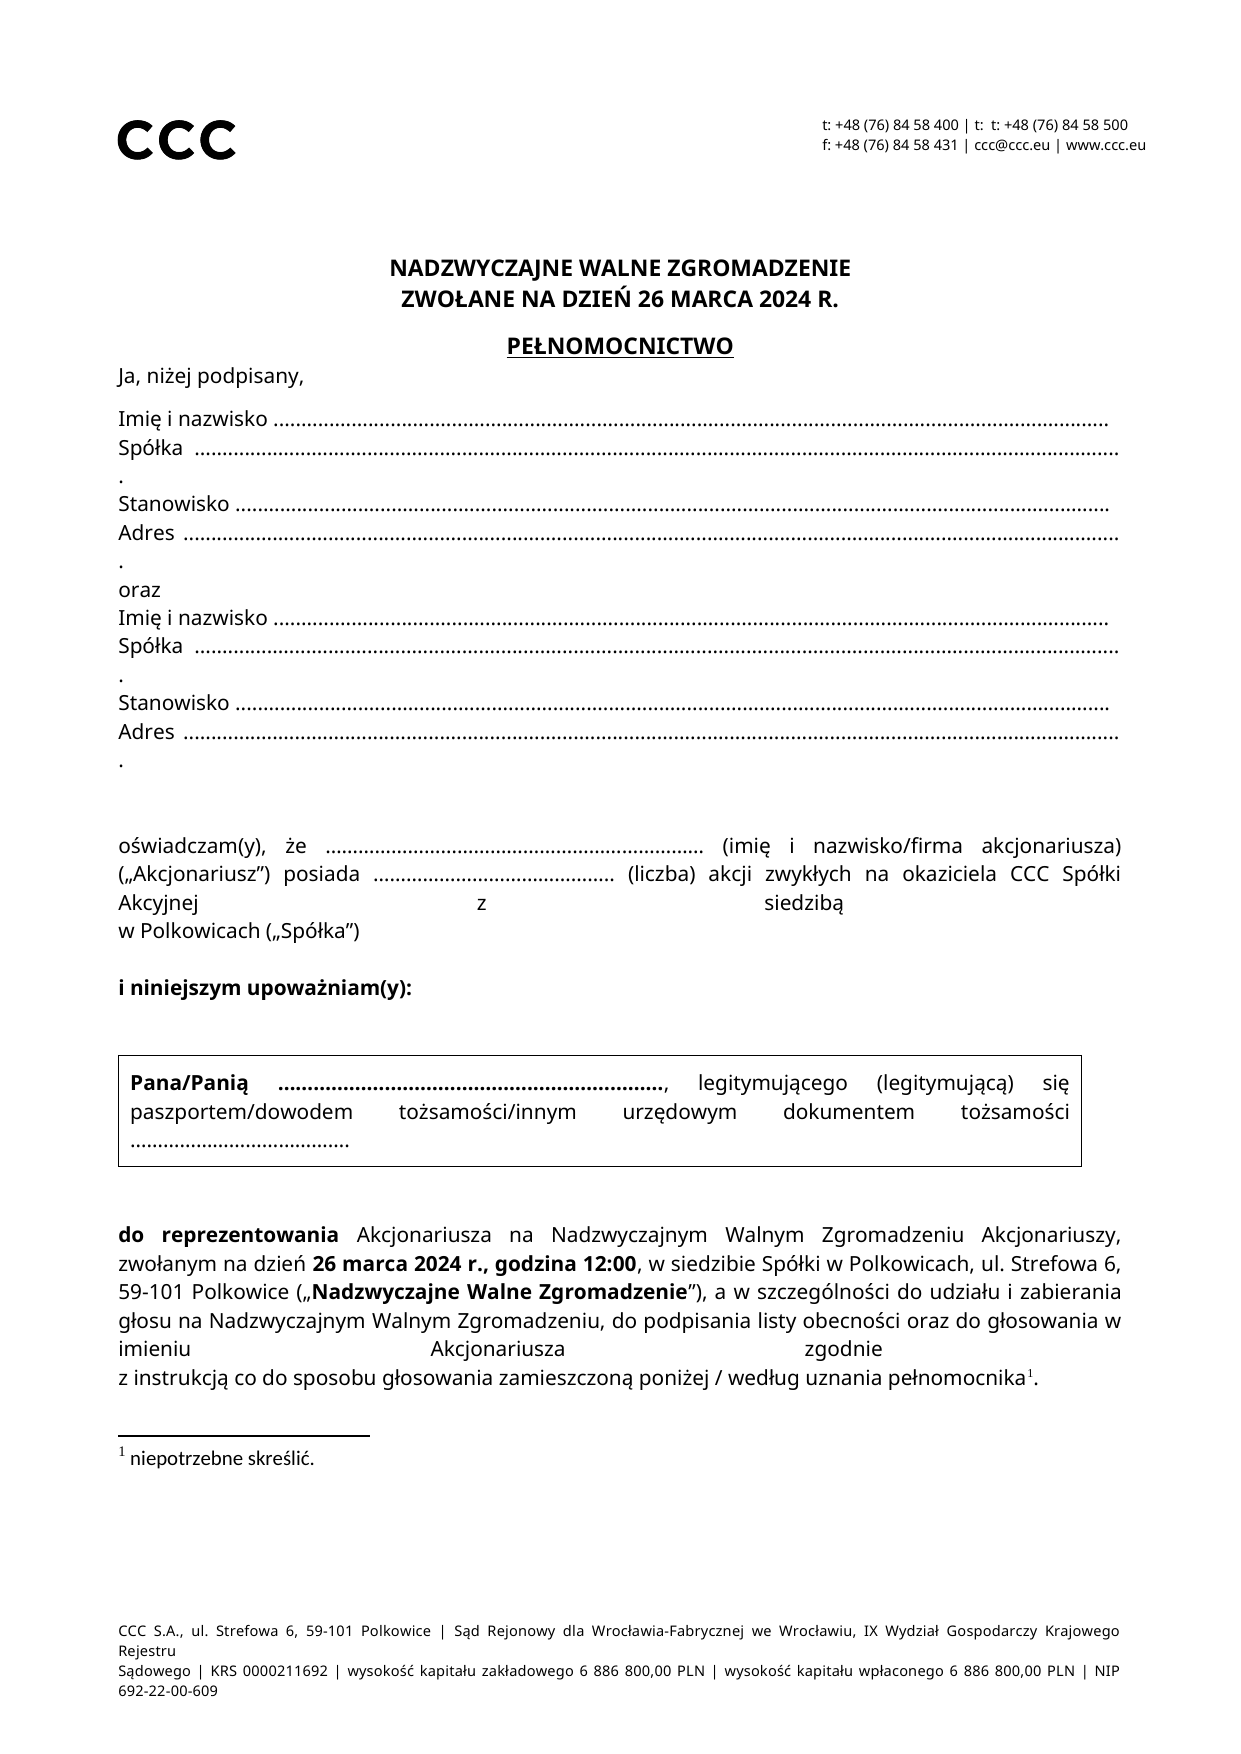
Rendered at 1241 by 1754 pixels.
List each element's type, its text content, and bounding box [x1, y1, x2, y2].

text oraz [118, 575, 1122, 603]
text PEŁNOMOCNICTWO [118, 330, 1122, 362]
text Stanowisko ............................................................................................................................................................. [118, 688, 1122, 717]
picture [0, 2, 1241, 252]
text oświadczam(y), że …………………………………………………………… (imię i nazwisko/firma akcjonariusza) („Akcjonariusz”) posiada …………………………………….. (liczba) akcji zwykłych na okaziciela CCC Spółki Akcyjnej z siedzibą w Polkowicach („Spółka”) [118, 831, 1122, 944]
text Ja, niżej podpisany, [118, 362, 1122, 390]
text do reprezentowania Akcjonariusza na Nadzwyczajnym Walnym Zgromadzeniu Akcjonariuszy, zwołanym na dzień 26 marca 2024 r., godzina 12:00, w siedzibie Spółki w Polkowicach, ul. Strefowa 6, 59-101 Polkowice („Nadzwyczajne Walne Zgromadzenie”), a w szczególności do udziału i zabierania głosu na Nadzwyczajnym Walnym Zgromadzeniu, do podpisania listy obecności oraz do głosowania w imieniu Akcjonariusza zgodnie z instrukcją co do sposobu głosowania zamieszczoną poniżej / według uznania pełnomocnika. [118, 1221, 1122, 1391]
text Spółka ....................................................................................................................................................................... [118, 632, 1122, 688]
text i niniejszym upoważniam(y): [118, 973, 1122, 1001]
table_header Pana/Panią ……………………………………..…………………, legitymującego (legitymującą) się paszportem/dowodem tożsamości/innym urzędowym dokumentem tożsamości …………………………………. [119, 1056, 1081, 1166]
text ZWOŁANE NA DZIEŃ 26 MARCA 2024 R. [118, 283, 1122, 315]
text Adres ......................................................................................................................................................................... [118, 518, 1122, 575]
text Spółka ....................................................................................................................................................................... [118, 433, 1122, 489]
text Imię i nazwisko ...................................................................................................................................................... [118, 603, 1122, 632]
text Stanowisko ............................................................................................................................................................. [118, 489, 1122, 518]
text Adres ......................................................................................................................................................................... [118, 717, 1122, 774]
text NADZWYCZAJNE WALNE ZGROMADZENIE [118, 252, 1122, 283]
text Imię i nazwisko ...................................................................................................................................................... [118, 404, 1122, 433]
